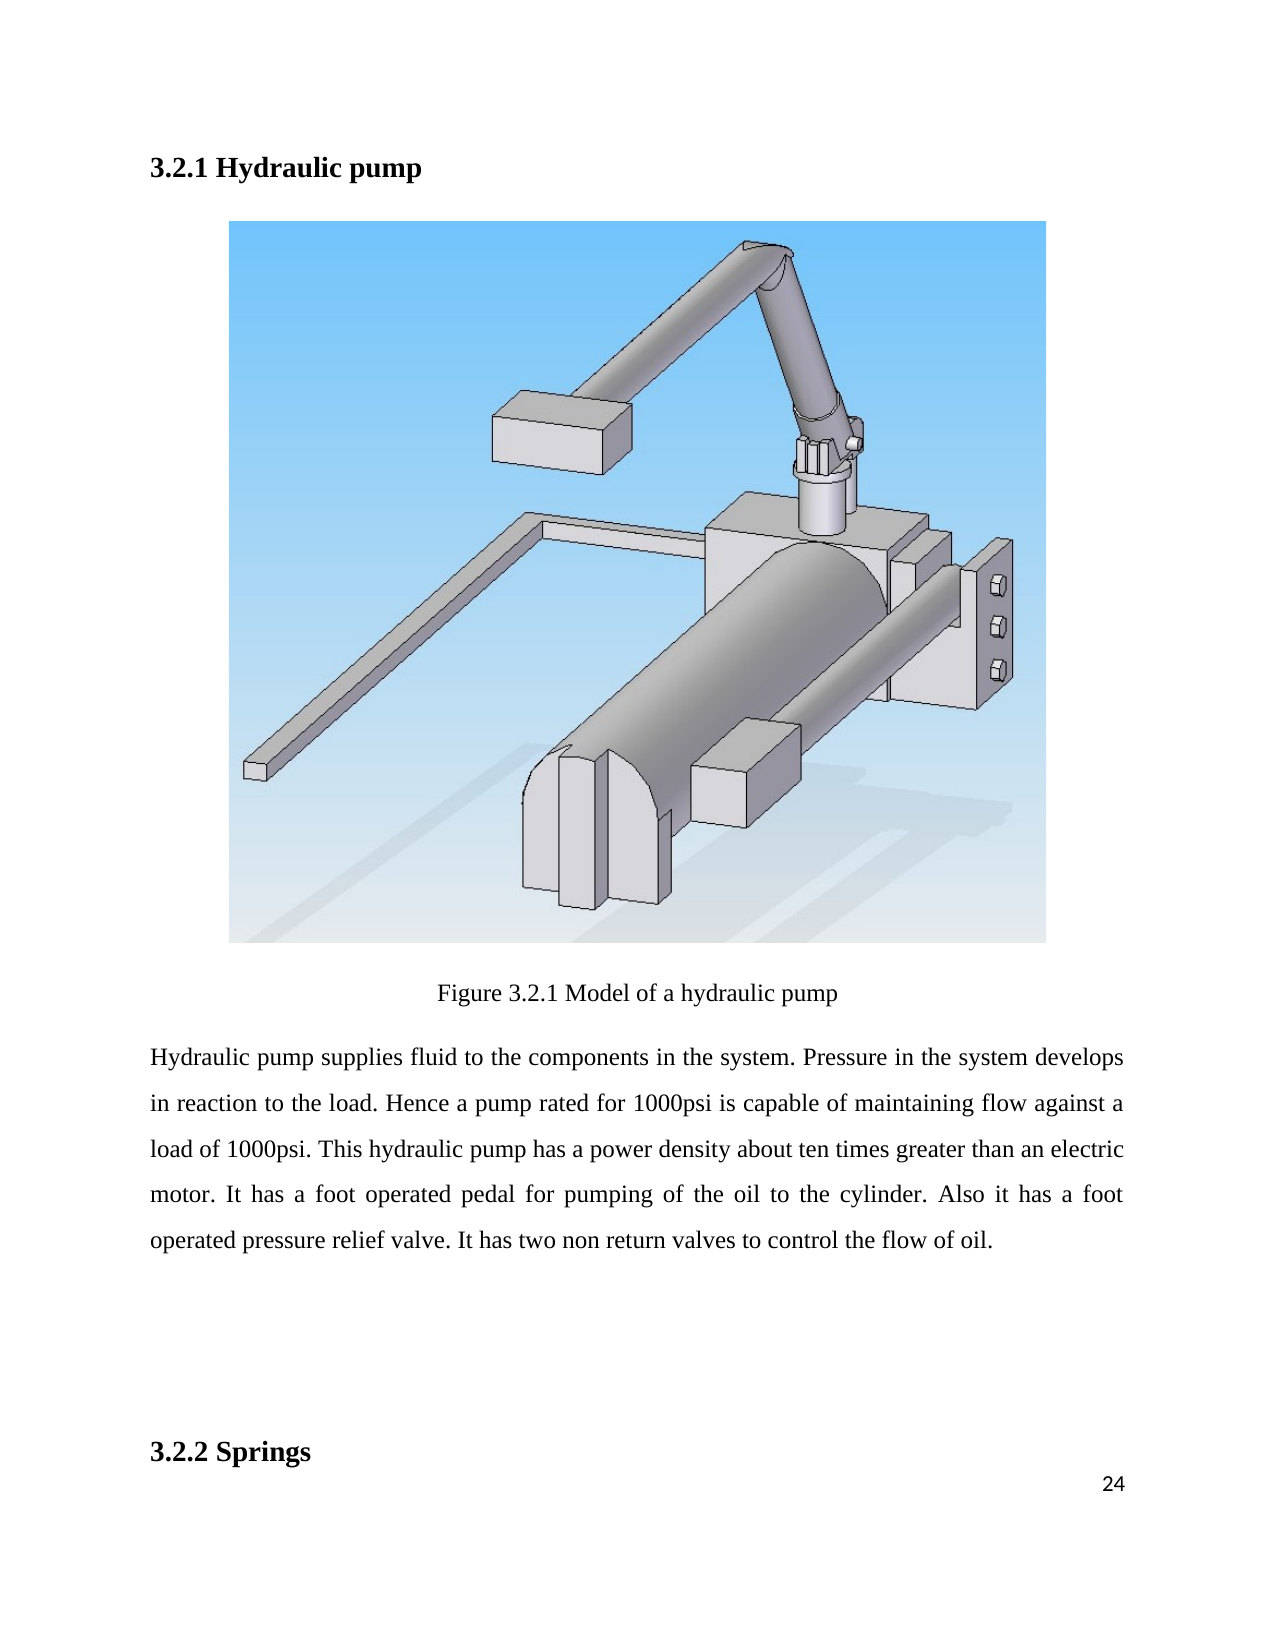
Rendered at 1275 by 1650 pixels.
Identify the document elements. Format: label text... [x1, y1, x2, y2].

text Figure 3.2.1 Model of a hydraulic pump [150, 978, 1125, 1007]
picture [228, 221, 1047, 943]
text 3.2.1 Hydraulic pump [150, 150, 1125, 183]
text 3.2.2 Springs [150, 1434, 1125, 1468]
text Hydraulic pump supplies fluid to the components in the system. Pressure in the system develops in reaction to the load. Hence a pump rated for 1000psi is capable of maintaining flow against a load of 1000psi. This hydraulic pump has a power density about ten times greater than an electric motor. It has a foot operated pedal for pumping of the oil to the cylinder. Also it has a foot operated pressure relief valve. It has two non return valves to control the flow of oil. [150, 1042, 1125, 1254]
